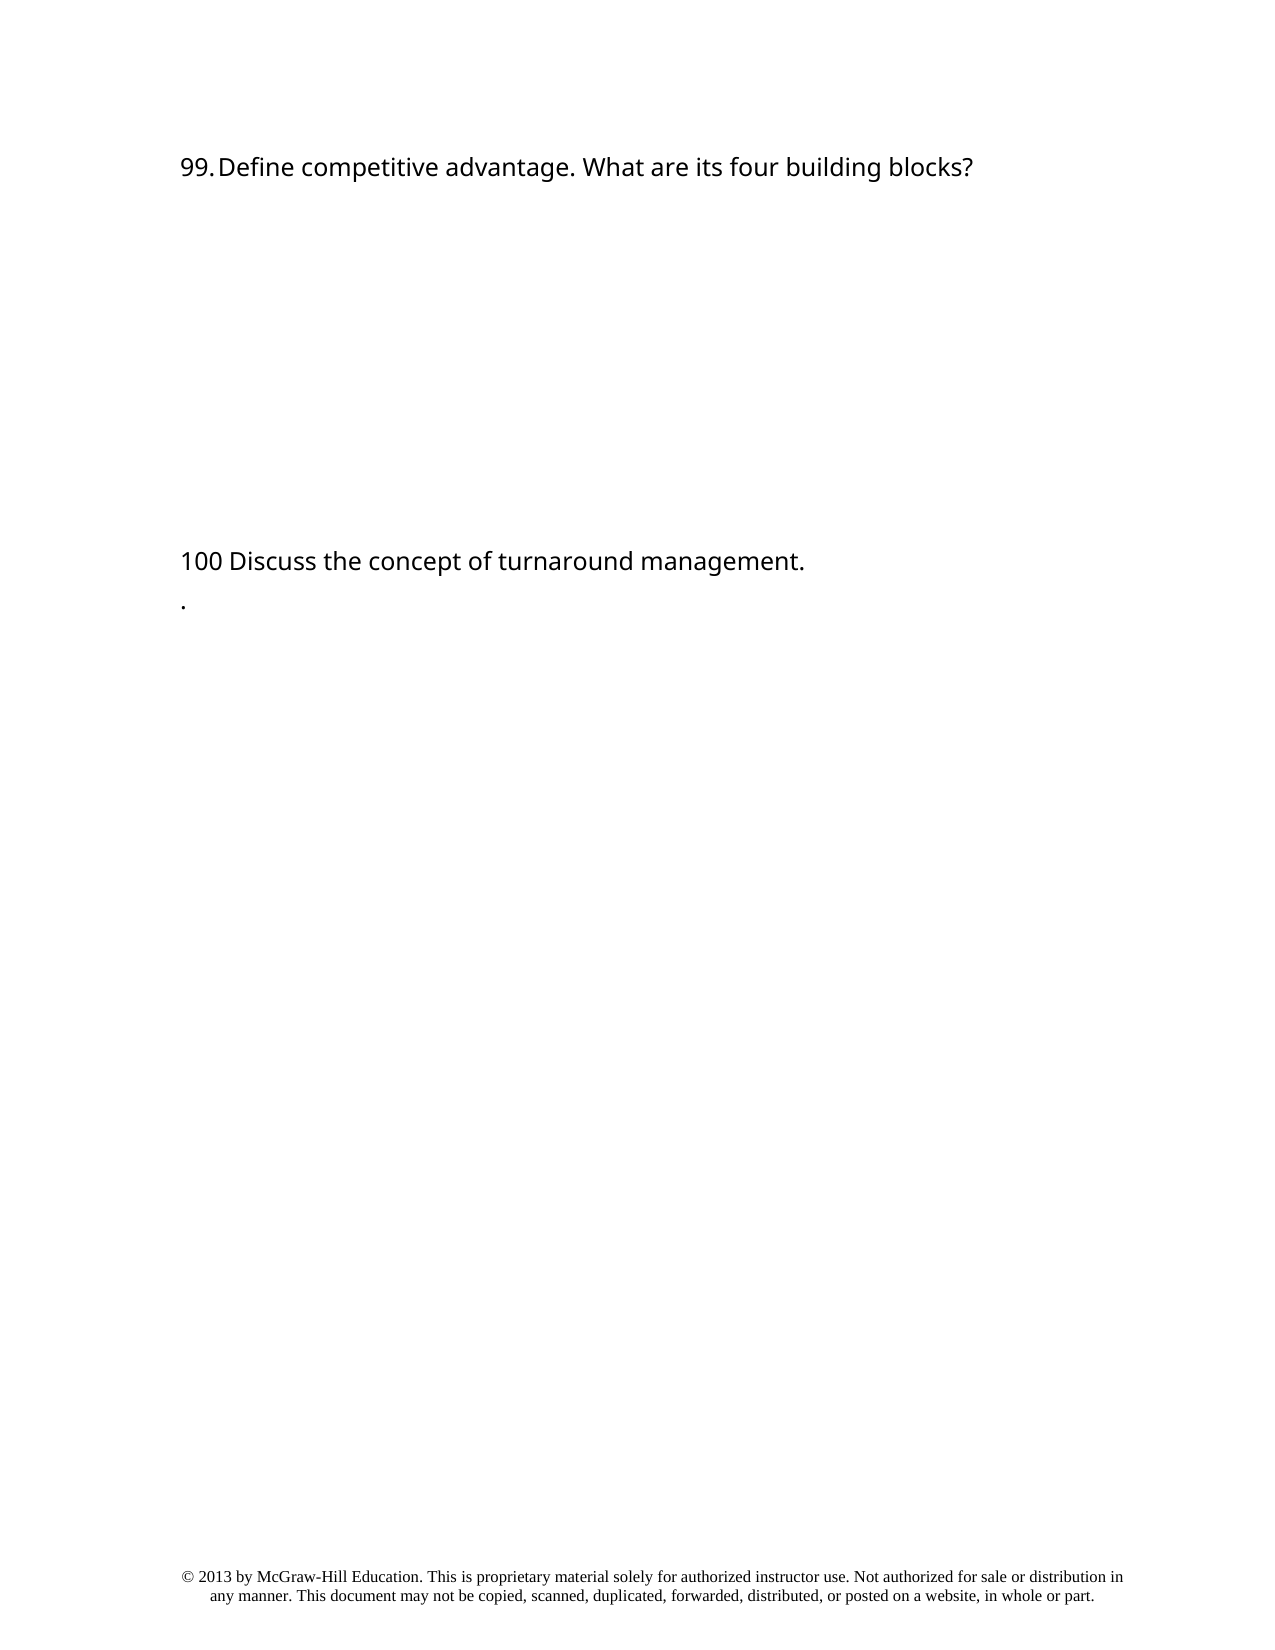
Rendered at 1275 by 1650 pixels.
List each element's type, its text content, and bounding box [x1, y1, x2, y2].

table_header Define competitive advantage. What are its four building blocks? [218, 150, 1125, 514]
table_header 100. [180, 544, 229, 800]
table_header 99. [180, 150, 218, 514]
table_header Discuss the concept of turnaround management. [229, 544, 1125, 800]
